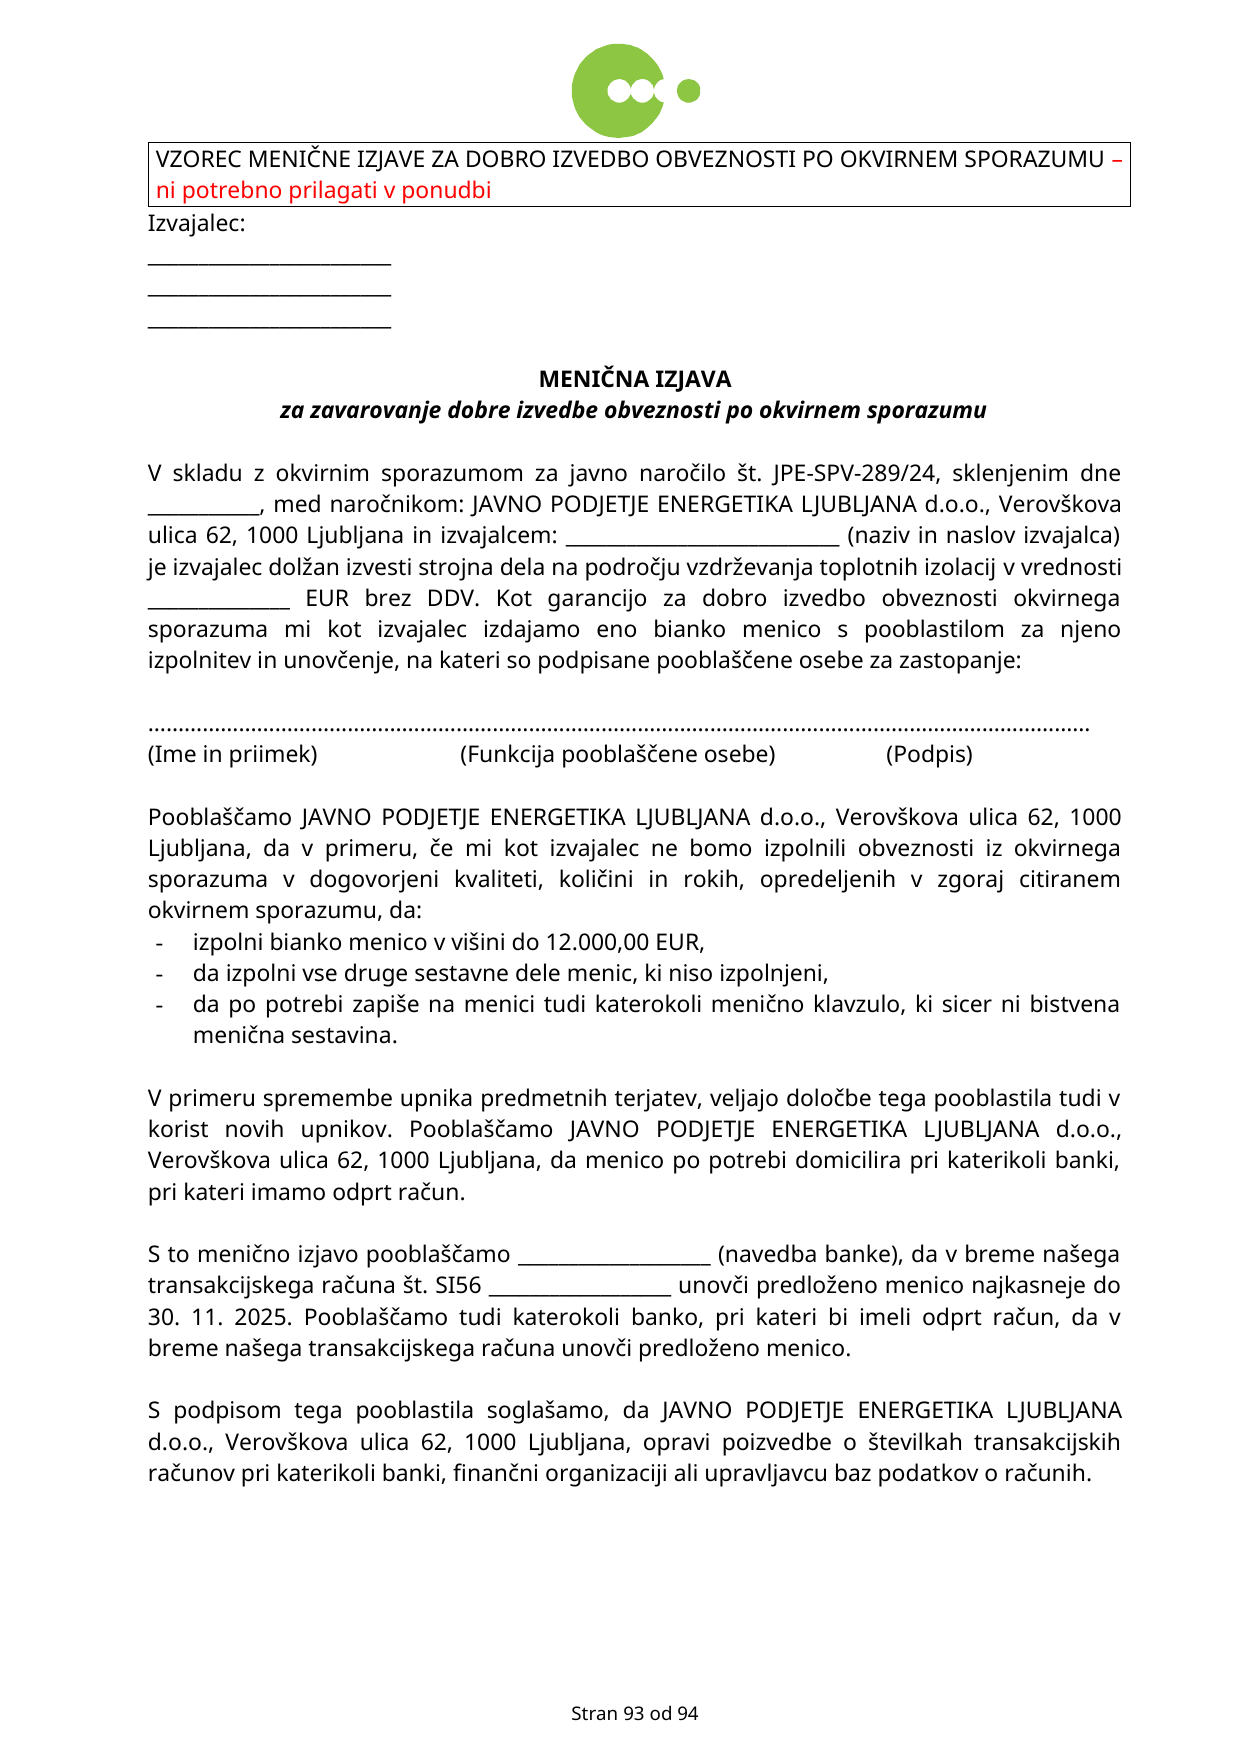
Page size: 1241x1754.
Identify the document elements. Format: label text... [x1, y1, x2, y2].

text ________________________ [148, 238, 1122, 269]
list da izpolni vse druge sestavne dele menic, ki niso izpolnjeni, [155, 957, 1122, 988]
table_header VZOREC MENIČNE IZJAVE ZA DOBRO IZVEDBO OBVEZNOSTI PO OKVIRNEM SPORAZUMU – ni potrebno prilagati v ponudbi [149, 143, 1130, 206]
text V skladu z okvirnim sporazumom za javno naročilo št. JPE-SPV-289/24, sklenjenim dne ___________, med naročnikom: JAVNO PODJETJE ENERGETIKA LJUBLJANA d.o.o., Verovškova ulica 62, 1000 Ljubljana in izvajalcem: ___________________________ (naziv in naslov izvajalca) je izvajalec dolžan izvesti strojna dela na področju vzdrževanja toplotnih izolacij v vrednosti ______________ EUR brez DDV. Kot garancijo za dobro izvedbo obveznosti okvirnega sporazuma mi kot izvajalec izdajamo eno bianko menico s pooblastilom za njeno izpolnitev in unovčenje, na kateri so podpisane pooblaščene osebe za zastopanje: [148, 457, 1122, 676]
text MENIČNA IZJAVA [148, 363, 1122, 394]
text V primeru spremembe upnika predmetnih terjatev, veljajo določbe tega pooblastila tudi v korist novih upnikov. Pooblaščamo JAVNO PODJETJE ENERGETIKA LJUBLJANA d.o.o., Verovškova ulica 62, 1000 Ljubljana, da menico po potrebi domicilira pri katerikoli banki, pri kateri imamo odprt račun. [148, 1082, 1122, 1207]
text S podpisom tega pooblastila soglašamo, da JAVNO PODJETJE ENERGETIKA LJUBLJANA d.o.o., Verovškova ulica 62, 1000 Ljubljana, opravi poizvedbe o številkah transakcijskih računov pri katerikoli banki, finančni organizaciji ali upravljavcu baz podatkov o računih. [148, 1394, 1122, 1488]
list izpolni bianko menico v višini do 12.000,00 EUR, [155, 926, 1122, 957]
text ________________________ [148, 301, 1122, 332]
text Izvajalec: [148, 207, 1122, 238]
text ………………………………………………………………………………………………………………………………………… [148, 707, 1122, 738]
list da po potrebi zapiše na menici tudi katerokoli menično klavzulo, ki sicer ni bistvena menična sestavina. [155, 988, 1122, 1051]
text (Ime in priimek) (Funkcija pooblaščene osebe) (Podpis) [148, 738, 1122, 769]
text za zavarovanje dobre izvedbe obveznosti po okvirnem sporazumu [148, 394, 1122, 426]
text S to menično izjavo pooblaščamo ___________________ (navedba banke), da v breme našega transakcijskega računa št. SI56 __________________ unovči predloženo menico najkasneje do 30. 11. 2025. Pooblaščamo tudi katerokoli banko, pri kateri bi imeli odprt račun, da v breme našega transakcijskega računa unovči predloženo menico. [148, 1238, 1122, 1363]
text Pooblaščamo JAVNO PODJETJE ENERGETIKA LJUBLJANA d.o.o., Verovškova ulica 62, 1000 Ljubljana, da v primeru, če mi kot izvajalec ne bomo izpolnili obveznosti iz okvirnega sporazuma v dogovorjeni kvaliteti, količini in rokih, opredeljenih v zgoraj citiranem okvirnem sporazumu, da: [148, 801, 1122, 926]
text ________________________ [148, 269, 1122, 301]
